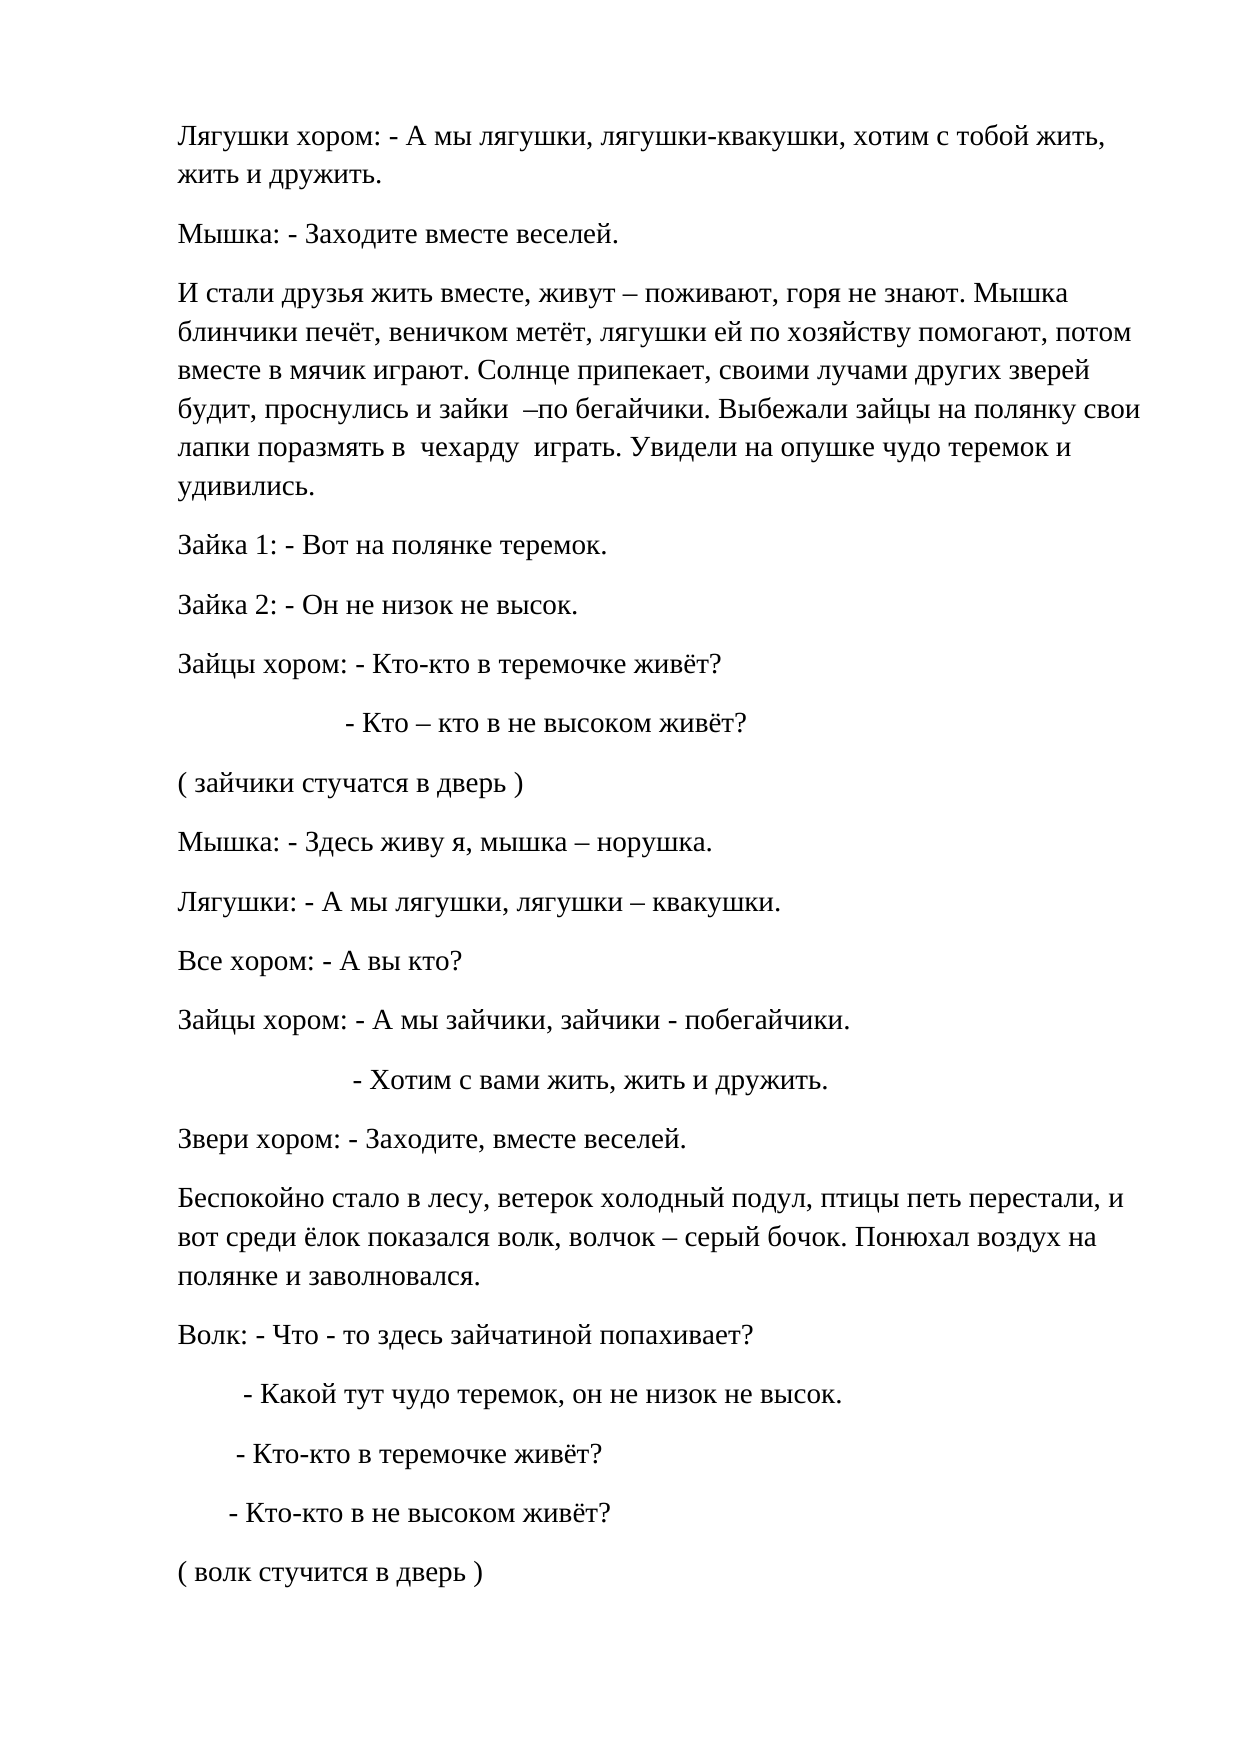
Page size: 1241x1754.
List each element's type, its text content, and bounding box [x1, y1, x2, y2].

text - Кто – кто в не высоком живёт? [177, 706, 1152, 739]
text Беспокойно стало в лесу, ветерок холодный подул, птицы петь перестали, и вот среди ёлок показался волк, волчок – серый бочок. Понюхал воздух на полянке и заволновался. [177, 1181, 1152, 1291]
text Мышка: - Заходите вместе веселей. [177, 216, 1152, 249]
text Зайка 2: - Он не низок не высок. [177, 587, 1152, 620]
text Звери хором: - Заходите, вместе веселей. [177, 1121, 1152, 1155]
text Волк: - Что - то здесь зайчатиной попахивает? [177, 1317, 1152, 1351]
text - Кто-кто в теремочке живёт? [177, 1436, 1152, 1469]
text Лягушки хором: - А мы лягушки, лягушки-квакушки, хотим с тобой жить, жить и дружить. [177, 118, 1152, 190]
text - Кто-кто в не высоком живёт? [177, 1495, 1152, 1529]
text - Хотим с вами жить, жить и дружить. [177, 1062, 1152, 1095]
text И стали друзья жить вместе, живут – поживают, горя не знают. Мышка блинчики печёт, веничком метёт, лягушки ей по хозяйству помогают, потом вместе в мячик играют. Солнце припекает, своими лучами других зверей будит, проснулись и зайки –по бегайчики. Выбежали зайцы на полянку свои лапки поразмять в чехарду играть. Увидели на опушке чудо теремок и удивились. [177, 275, 1152, 502]
text Зайцы хором: - А мы зайчики, зайчики - побегайчики. [177, 1002, 1152, 1036]
text Зайцы хором: - Кто-кто в теремочке живёт? [177, 646, 1152, 680]
text Все хором: - А вы кто? [177, 943, 1152, 977]
text Лягушки: - А мы лягушки, лягушки – квакушки. [177, 884, 1152, 917]
text Зайка 1: - Вот на полянке теремок. [177, 527, 1152, 561]
text ( волк стучится в дверь ) [177, 1554, 1152, 1588]
text Мышка: - Здесь живу я, мышка – норушка. [177, 824, 1152, 858]
text - Какой тут чудо теремок, он не низок не высок. [177, 1376, 1152, 1410]
text ( зайчики стучатся в дверь ) [177, 765, 1152, 798]
